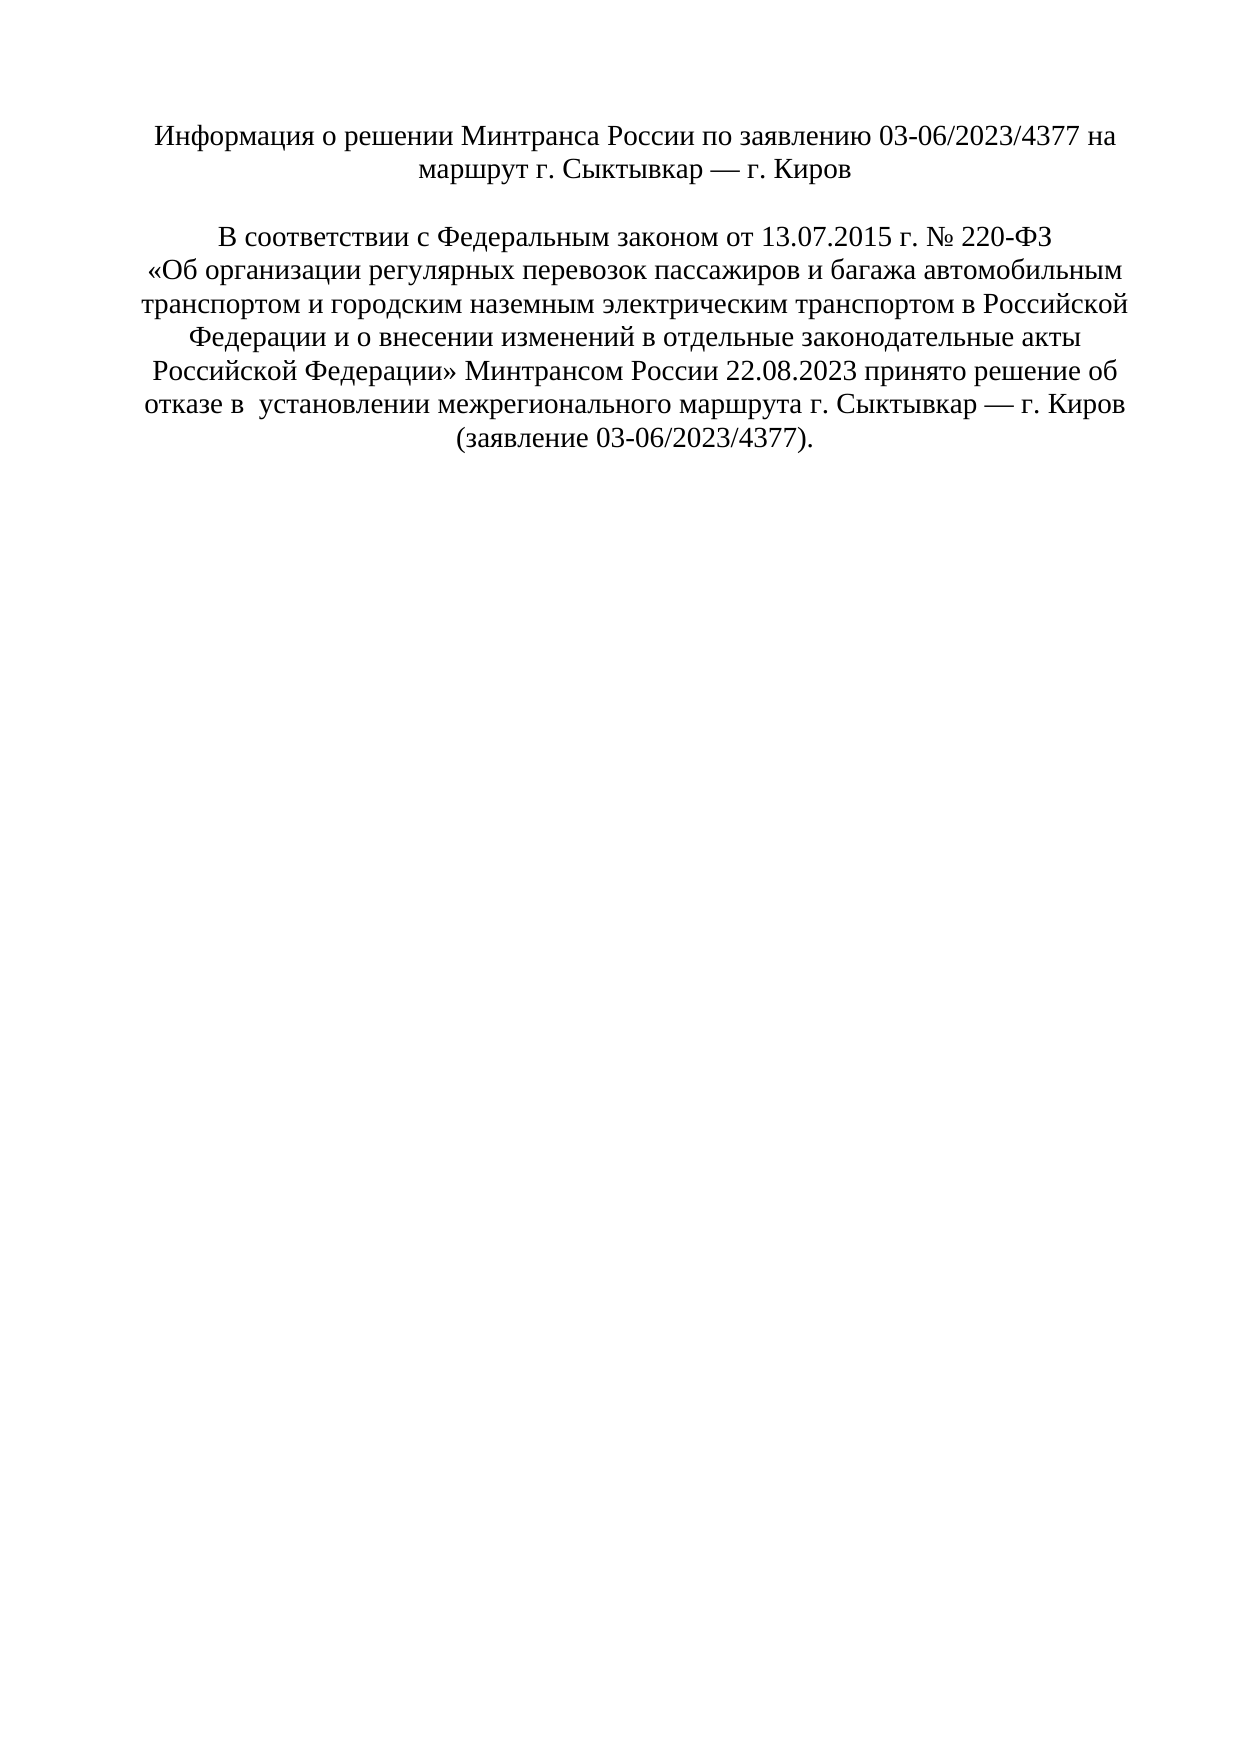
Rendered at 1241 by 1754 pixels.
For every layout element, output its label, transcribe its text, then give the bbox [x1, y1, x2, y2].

text Информация о решении Минтранса России по заявлению 03-06/2023/4377 на маршрут г. Сыктывкар — г. Киров [118, 118, 1152, 185]
text В соответствии с Федеральным законом от 13.07.2015 г. № 220-ФЗ «Об организации регулярных перевозок пассажиров и багажа автомобильным транспортом и городским наземным электрическим транспортом в Российской Федерации и о внесении изменений в отдельные законодательные акты Российской Федерации» Минтрансом России 22.08.2023 принято решение об отказе в установлении межрегионального маршрута г. Сыктывкар — г. Киров (заявление 03-06/2023/4377). [118, 219, 1152, 453]
